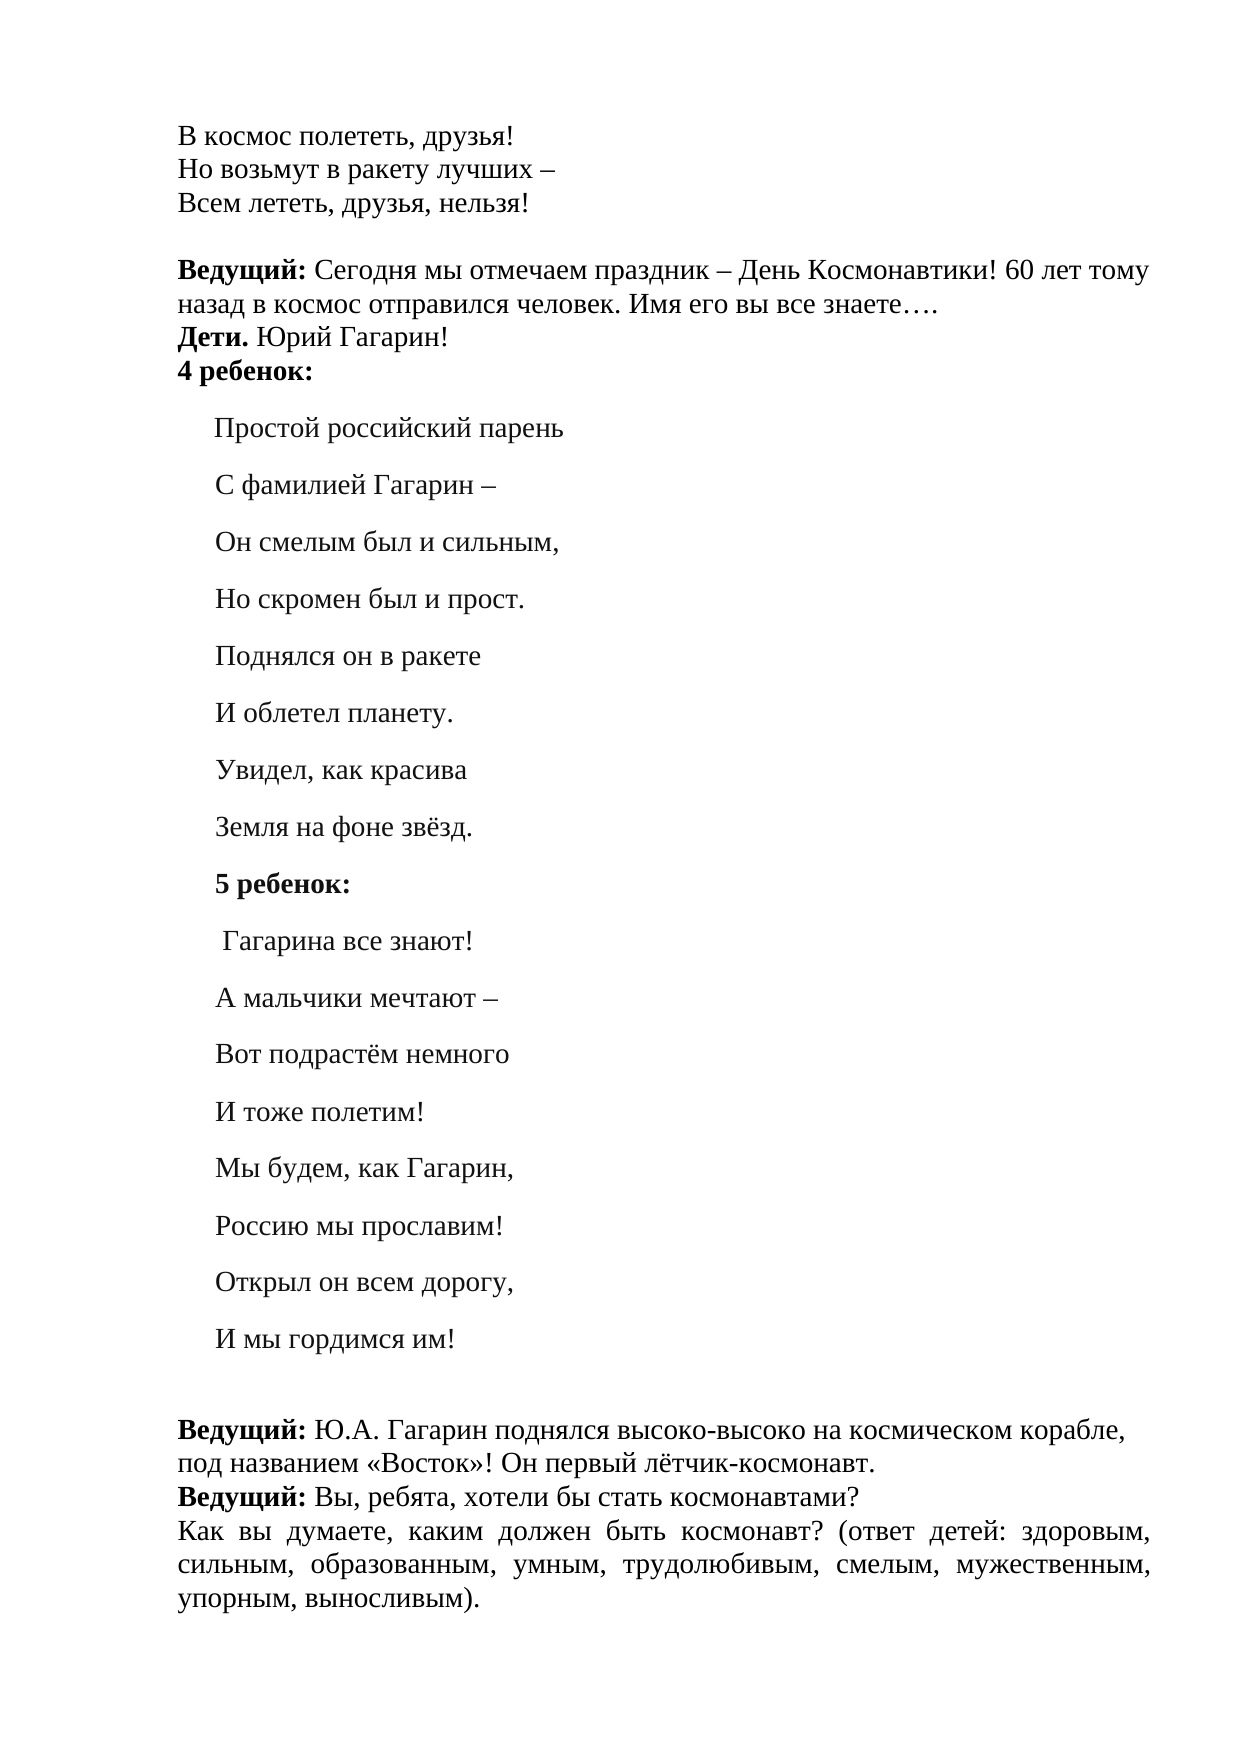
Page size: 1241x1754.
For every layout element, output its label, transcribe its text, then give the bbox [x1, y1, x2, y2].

text И облетел планету. [177, 695, 1152, 728]
text В космос полететь, друзья! [177, 118, 1152, 152]
text 5 ребенок: [177, 866, 1152, 899]
text Дети. Юрий Гагарин! [177, 319, 1152, 353]
text Увидел, как красива [177, 752, 1152, 785]
text Но возьмут в ракету лучших – [177, 152, 1152, 185]
text Мы будем, как Гагарин, [177, 1151, 1152, 1184]
text А мальчики мечтают – [177, 980, 1152, 1013]
text Россию мы прославим! [177, 1208, 1152, 1241]
text Земля на фоне звёзд. [177, 809, 1152, 842]
text Поднялся он в ракете [177, 638, 1152, 671]
text Простой российский парень [177, 410, 1152, 443]
text Как вы думаете, каким должен быть космонавт? (ответ детей: здоровым, сильным, образованным, умным, трудолюбивым, смелым, мужественным, упорным, выносливым). [177, 1513, 1152, 1613]
text Всем лететь, друзья, нельзя! [177, 185, 1152, 219]
text С фамилией Гагарин – [177, 467, 1152, 500]
text Вот подрастём немного [177, 1037, 1152, 1070]
text Открыл он всем дорогу, [177, 1264, 1152, 1298]
text Он смелым был и сильным, [177, 524, 1152, 557]
text Ведущий: Ю.А. Гагарин поднялся высоко-высоко на космическом корабле, под названием «Восток»! Он первый лётчик-космонавт. [177, 1412, 1152, 1479]
text И мы гордимся им! [177, 1322, 1152, 1355]
text 4 ребенок: [177, 353, 1152, 386]
text Гагарина все знают! [177, 923, 1152, 956]
text Ведущий: Вы, ребята, хотели бы стать космонавтами? [177, 1479, 1152, 1513]
text Ведущий: Сегодня мы отмечаем праздник – День Космонавтики! 60 лет тому назад в космос отправился человек. Имя его вы все знаете…. [177, 252, 1152, 319]
text И тоже полетим! [177, 1094, 1152, 1127]
text Но скромен был и прост. [177, 581, 1152, 614]
